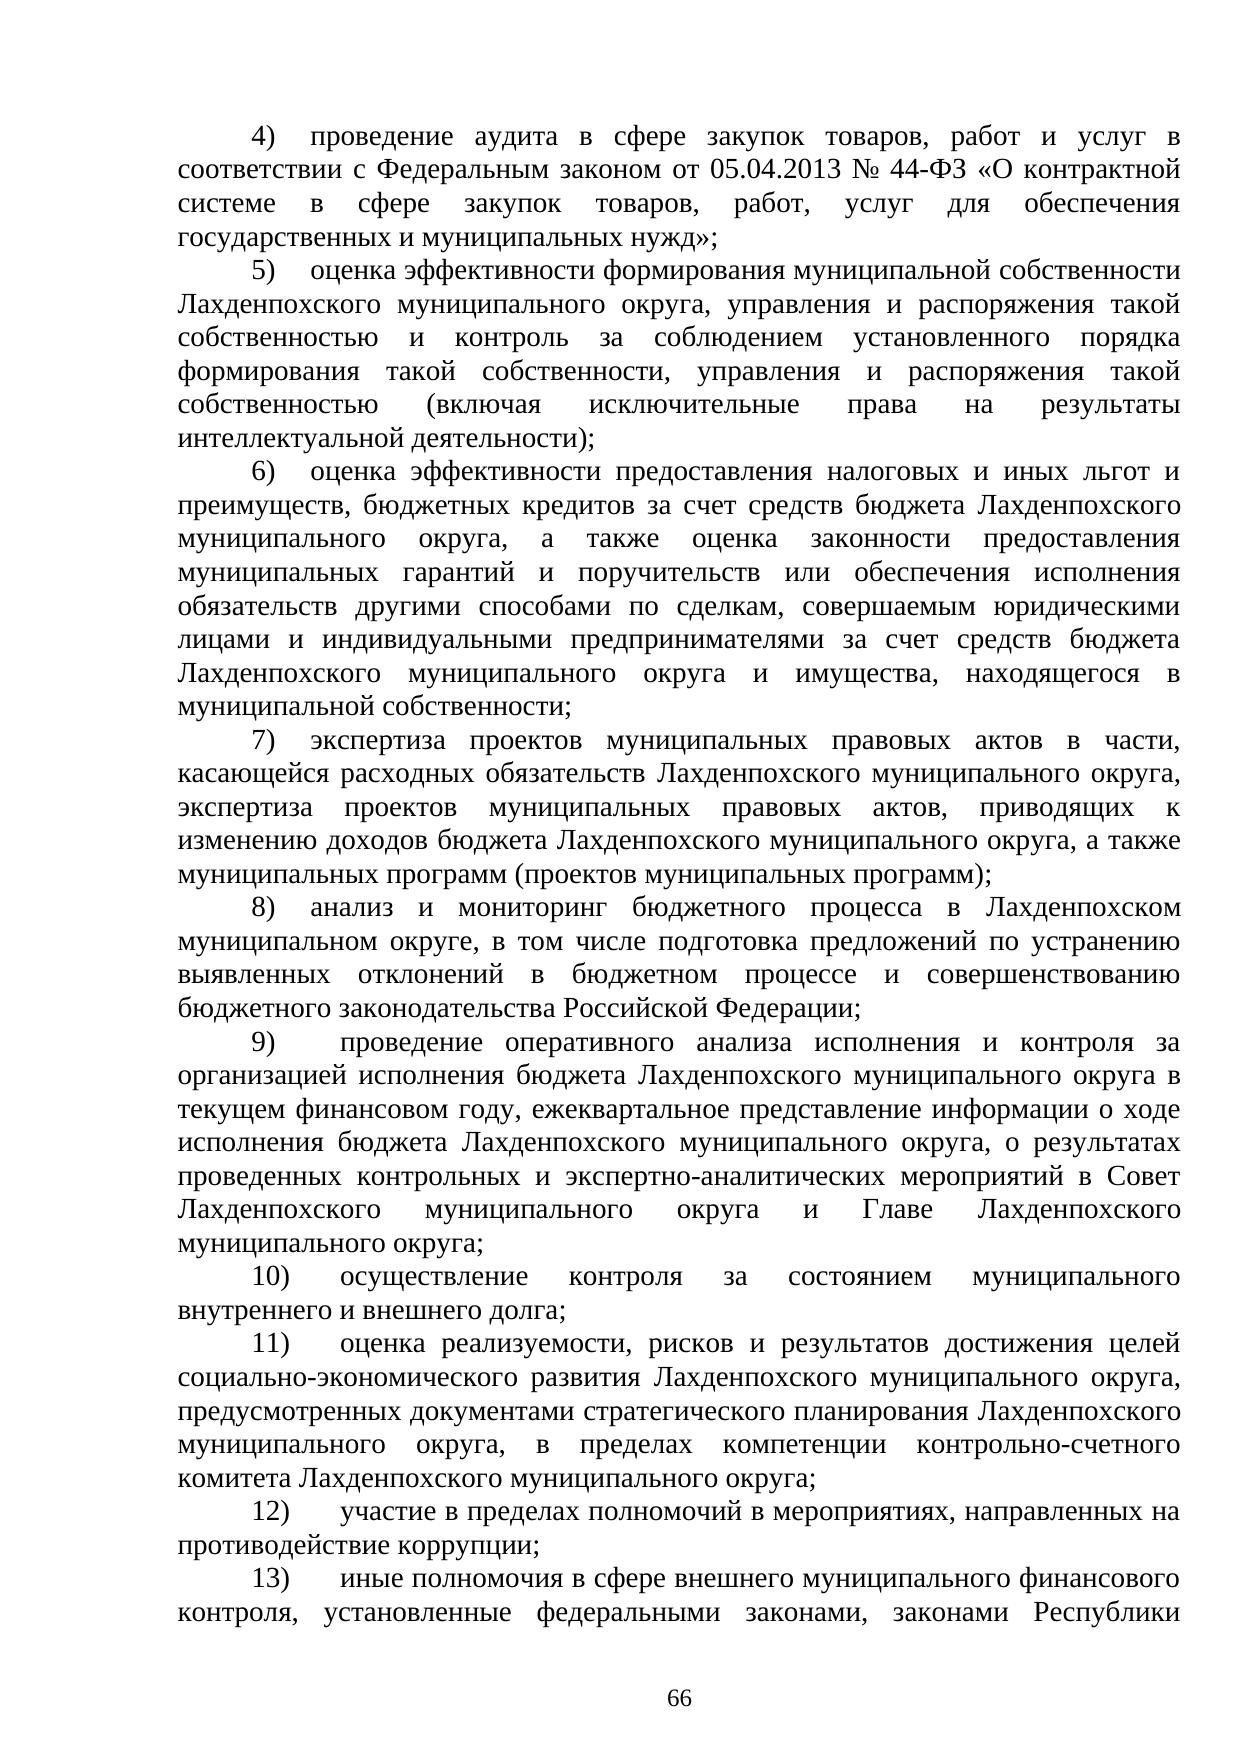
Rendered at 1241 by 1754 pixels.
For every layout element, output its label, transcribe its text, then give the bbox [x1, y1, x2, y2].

list оценка реализуемости, рисков и результатов достижения целей социально-экономического развития Лахденпохского муниципального округа, предусмотренных документами стратегического планирования Лахденпохского муниципального округа, в пределах компетенции контрольно-счетного комитета Лахденпохского муниципального округа; [177, 1326, 1181, 1493]
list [177, 1560, 1181, 1627]
list анализ и мониторинг бюджетного процесса в Лахденпохском муниципальном округе, в том числе подготовка предложений по устранению выявленных отклонений в бюджетном процессе и совершенствованию бюджетного законодательства Российской Федерации; [177, 889, 1181, 1024]
list экспертиза проектов муниципальных правовых актов в части, касающейся расходных обязательств Лахденпохского муниципального округа, экспертиза проектов муниципальных правовых актов, приводящих к изменению доходов бюджета Лахденпохского муниципального округа, а также муниципальных программ (проектов муниципальных программ); [177, 722, 1181, 889]
list проведение оперативного анализа исполнения и контроля за организацией исполнения бюджета Лахденпохского муниципального округа в текущем финансовом году, ежеквартальное представление информации о ходе исполнения бюджета Лахденпохского муниципального округа, о результатах проведенных контрольных и экспертно-аналитических мероприятий в Совет Лахденпохского муниципального округа и Главе Лахденпохского муниципального округа; [177, 1024, 1181, 1258]
list оценка эффективности предоставления налоговых и иных льгот и преимуществ, бюджетных кредитов за счет средств бюджета Лахденпохского муниципального округа, а также оценка законности предоставления муниципальных гарантий и поручительств или обеспечения исполнения обязательств другими способами по сделкам, совершаемым юридическими лицами и индивидуальными предпринимателями за счет средств бюджета Лахденпохского муниципального округа и имущества, находящегося в муниципальной собственности; [177, 453, 1181, 722]
list оценка эффективности формирования муниципальной собственности Лахденпохского муниципального округа, управления и распоряжения такой собственностью и контроль за соблюдением установленного порядка формирования такой собственности, управления и распоряжения такой собственностью (включая исключительные права на результаты интеллектуальной деятельности); [177, 252, 1181, 453]
list проведение аудита в сфере закупок товаров, работ и услуг в соответствии с Федеральным законом от 05.04.2013 № 44-ФЗ «О контрактной системе в сфере закупок товаров, работ, услуг для обеспечения государственных и муниципальных нужд»; [177, 118, 1181, 252]
list осуществление контроля за состоянием муниципального внутреннего и внешнего долга; [177, 1258, 1181, 1326]
list участие в пределах полномочий в мероприятиях, направленных на противодействие коррупции; [177, 1493, 1181, 1560]
